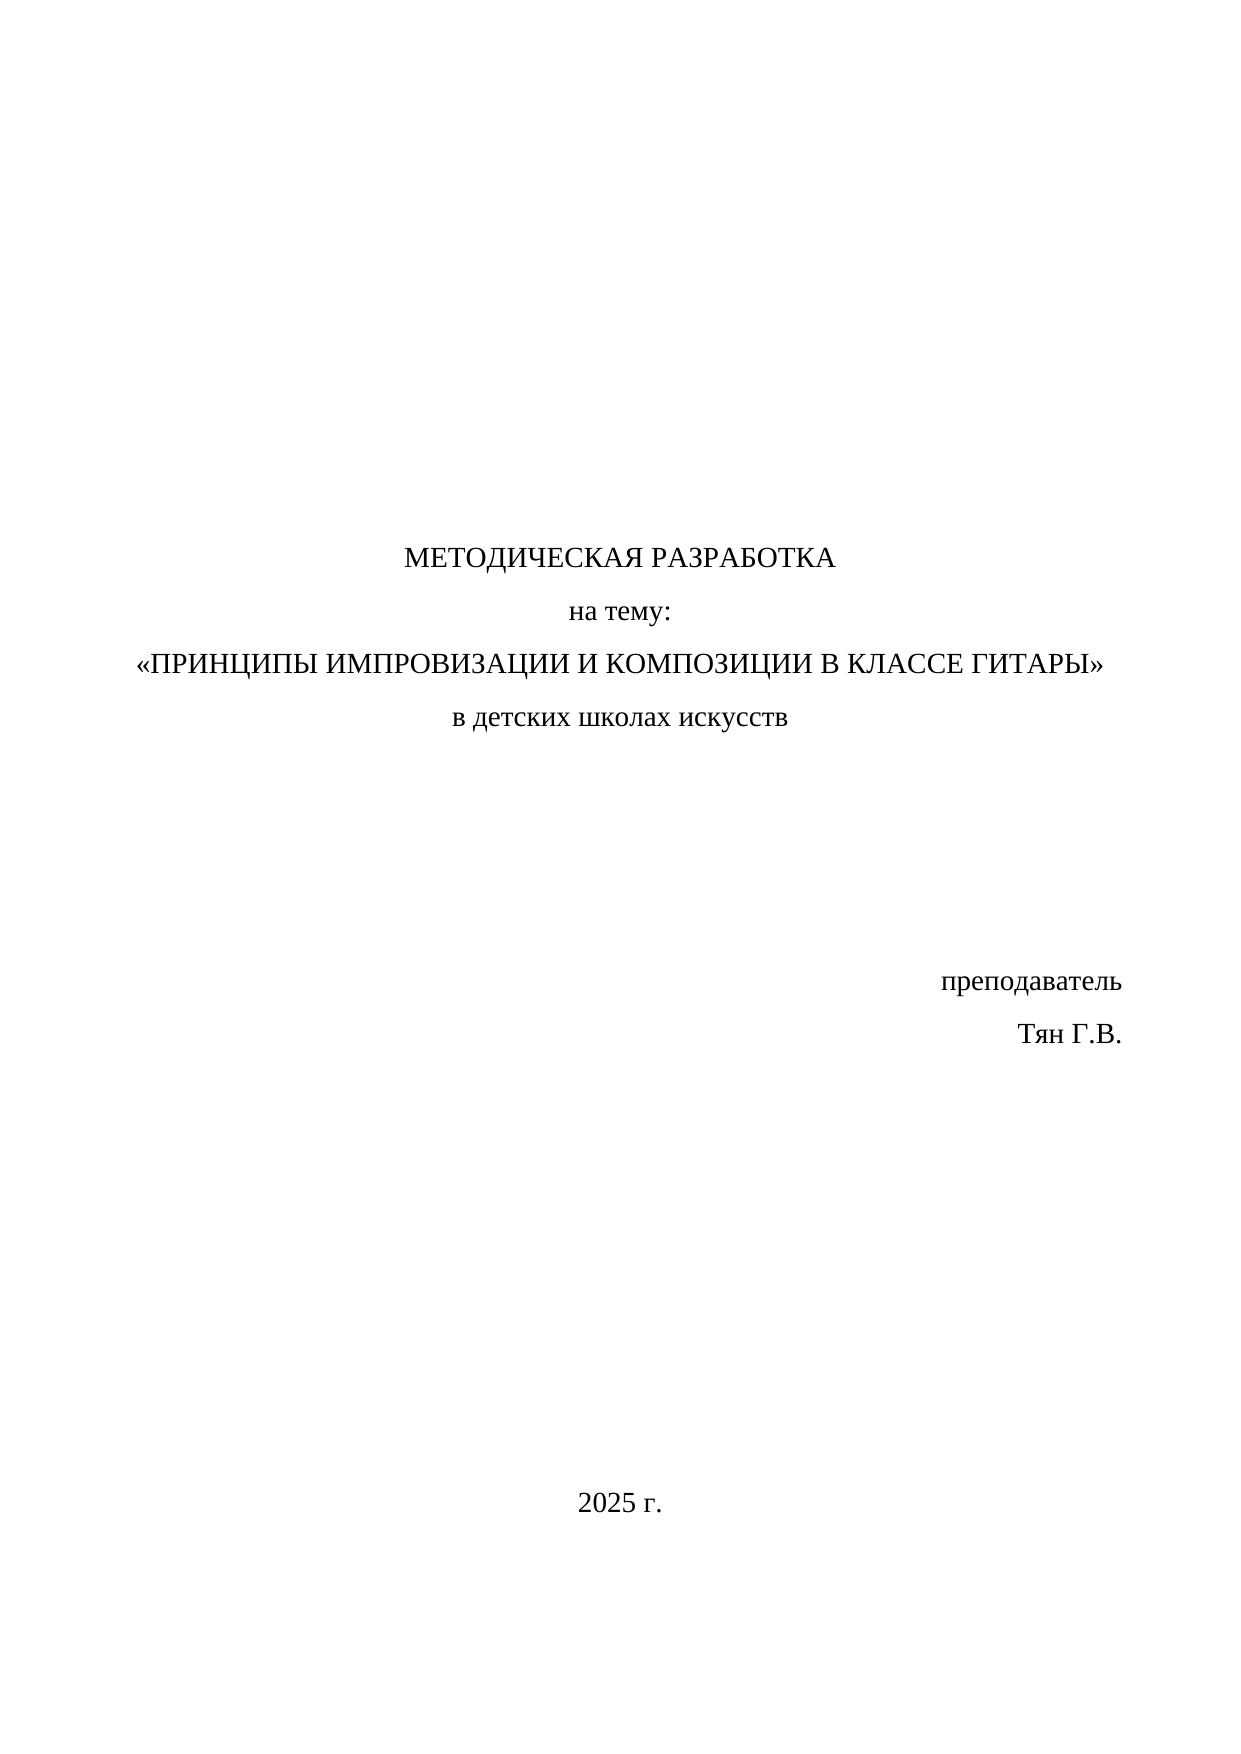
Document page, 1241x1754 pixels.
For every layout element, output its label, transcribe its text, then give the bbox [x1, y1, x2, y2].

text «ПРИНЦИПЫ ИМПРОВИЗАЦИИ И КОМПОЗИЦИИ В КЛАССЕ ГИТАРЫ» [118, 646, 1122, 680]
text Тян Г.В. [118, 1016, 1122, 1049]
text МЕТОДИЧЕСКАЯ РАЗРАБОТКА [118, 541, 1122, 574]
text 2025 г. [118, 1485, 1122, 1519]
text в детских школах искусств [118, 699, 1122, 733]
text на тему: [118, 593, 1122, 627]
text преподаватель [118, 963, 1122, 997]
